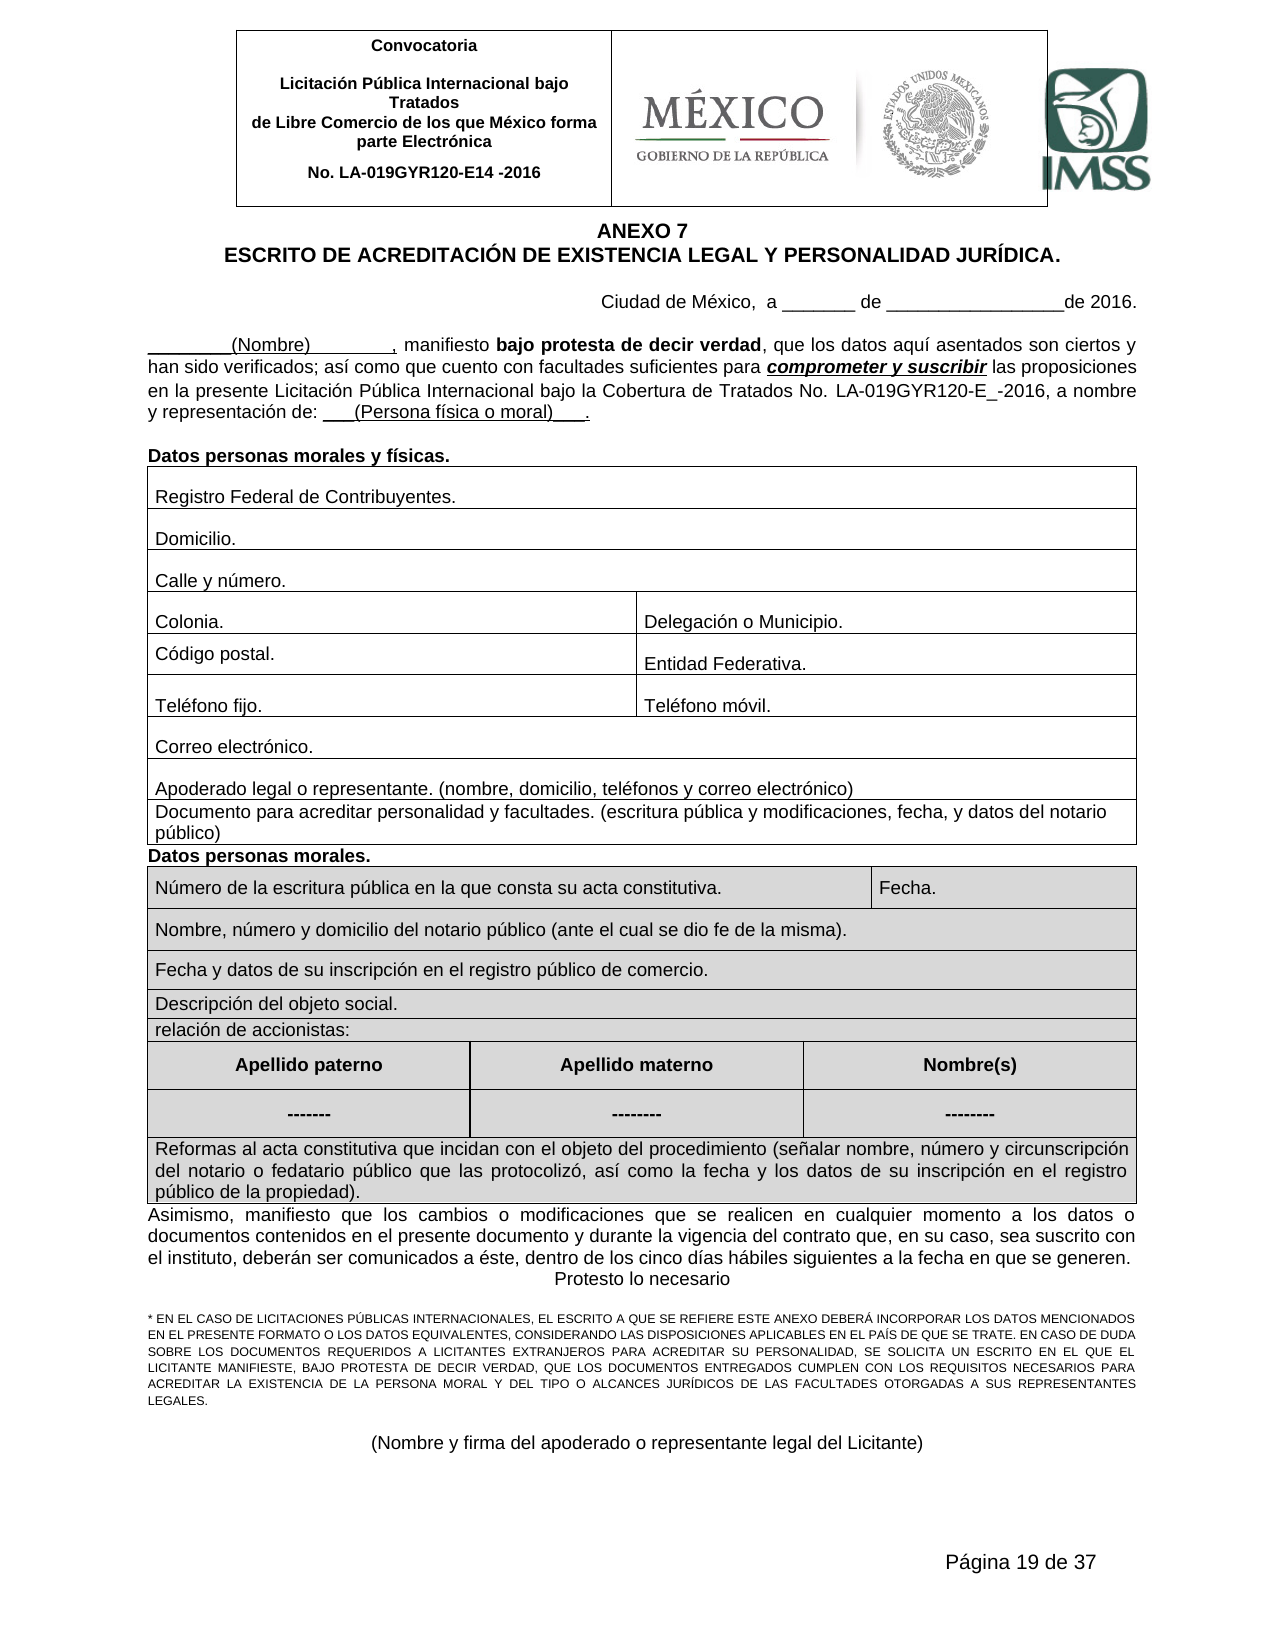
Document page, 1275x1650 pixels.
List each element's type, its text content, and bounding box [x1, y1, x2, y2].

table_cell Reformas al acta constitutiva que incidan con el objeto del procedimiento (señalar nombre, número y circunscripción del notario o fedatario público que las protocolizó, así como la fecha y los datos de su inscripción en el registro público de la propiedad). [148, 1138, 1136, 1202]
table_cell Apellido paterno [148, 1042, 469, 1089]
table_header Fecha. [872, 867, 1136, 908]
table_cell Fecha y datos de su inscripción en el registro público de comercio. [148, 951, 1136, 989]
table_cell Teléfono móvil. [637, 675, 1136, 716]
table_cell Calle y número. [148, 550, 1136, 591]
table_cell relación de accionistas: [148, 1019, 1136, 1041]
table_cell Entidad Federativa. [637, 634, 1136, 674]
picture [1048, 58, 1152, 197]
table_header Registro Federal de Contribuyentes. [148, 467, 1136, 508]
text Ciudad de México, a _______ de _________________de 2016. [133, 291, 1137, 313]
table_cell Nombre(s) [804, 1042, 1136, 1089]
table_cell Colonia. [148, 592, 636, 633]
table_cell Domicilio. [148, 509, 1136, 549]
table_cell Delegación o Municipio. [637, 592, 1136, 633]
text * EN EL CASO DE LICITACIONES PÚBLICAS INTERNACIONALES, EL ESCRITO A QUE SE REFIERE ESTE ANEXO DEBERÁ INCORPORAR LOS DATOS MENCIONADOS EN EL PRESENTE FORMATO O LOS DATOS EQUIVALENTES, CONSIDERANDO LAS DISPOSICIONES APLICABLES EN EL PAÍS DE QUE SE TRATE. EN CASO DE DUDA SOBRE LOS DOCUMENTOS REQUERIDOS A LICITANTES EXTRANJEROS PARA ACREDITAR SU PERSONALIDAD, SE SOLICITA UN ESCRITO EN EL QUE EL LICITANTE MANIFIESTE, BAJO PROTESTA DE DECIR VERDAD, QUE LOS DOCUMENTOS ENTREGADOS CUMPLEN CON LOS REQUISITOS NECESARIOS PARA ACREDITAR LA EXISTENCIA DE LA PERSONA MORAL Y DEL TIPO O ALCANCES JURÍDICOS DE LAS FACULTADES OTORGADAS A SUS REPRESENTANTES LEGALES. [148, 1311, 1137, 1408]
picture [633, 57, 993, 189]
text Protesto lo necesario [148, 1268, 1137, 1290]
table_cell Código postal. [148, 634, 636, 674]
table_cell ------- [148, 1090, 469, 1137]
table_cell Descripción del objeto social. [148, 990, 1136, 1018]
table_cell Correo electrónico. [148, 717, 1136, 758]
table_cell Documento para acreditar personalidad y facultades. (escritura pública y modificaciones, fecha, y datos del notario público) [148, 800, 1136, 843]
table_cell -------- [804, 1090, 1136, 1137]
text ________(Nombre) , manifiesto bajo protesta de decir verdad, que los datos aquí asentados son ciertos y han sido verificados; así como que cuento con facultades suficientes para comprometer y suscribir las proposiciones en la presente Licitación Pública Internacional bajo la Cobertura de Tratados No. LA-019GYR120-E_-2016, a nombre y representación de: ___(Persona física o moral)___. [148, 334, 1137, 423]
table_cell Apellido materno [471, 1042, 803, 1089]
text ESCRITO DE ACREDITACIÓN DE EXISTENCIA LEGAL Y PERSONALIDAD JURÍDICA. [148, 243, 1137, 267]
table_header Número de la escritura pública en la que consta su acta constitutiva. [148, 867, 871, 908]
table_cell Nombre, número y domicilio del notario público (ante el cual se dio fe de la misma). [148, 909, 1136, 950]
table_cell Teléfono fijo. [148, 675, 636, 716]
text Datos personas morales. [148, 845, 1137, 866]
table_cell -------- [471, 1090, 803, 1137]
text Asimismo, manifiesto que los cambios o modificaciones que se realicen en cualquier momento a los datos o documentos contenidos en el presente documento y durante la vigencia del contrato que, en su caso, sea suscrito con el instituto, deberán ser comunicados a éste, dentro de los cinco días hábiles siguientes a la fecha en que se generen. [148, 1204, 1137, 1268]
picture [1037, 58, 1047, 197]
text ANEXO 7 [148, 219, 1137, 243]
table_cell Apoderado legal o representante. (nombre, domicilio, teléfonos y correo electrónico) [148, 759, 1136, 799]
text Datos personas morales y físicas. [148, 444, 1137, 466]
text (Nombre y firma del apoderado o representante legal del Licitante) [148, 1432, 1146, 1453]
